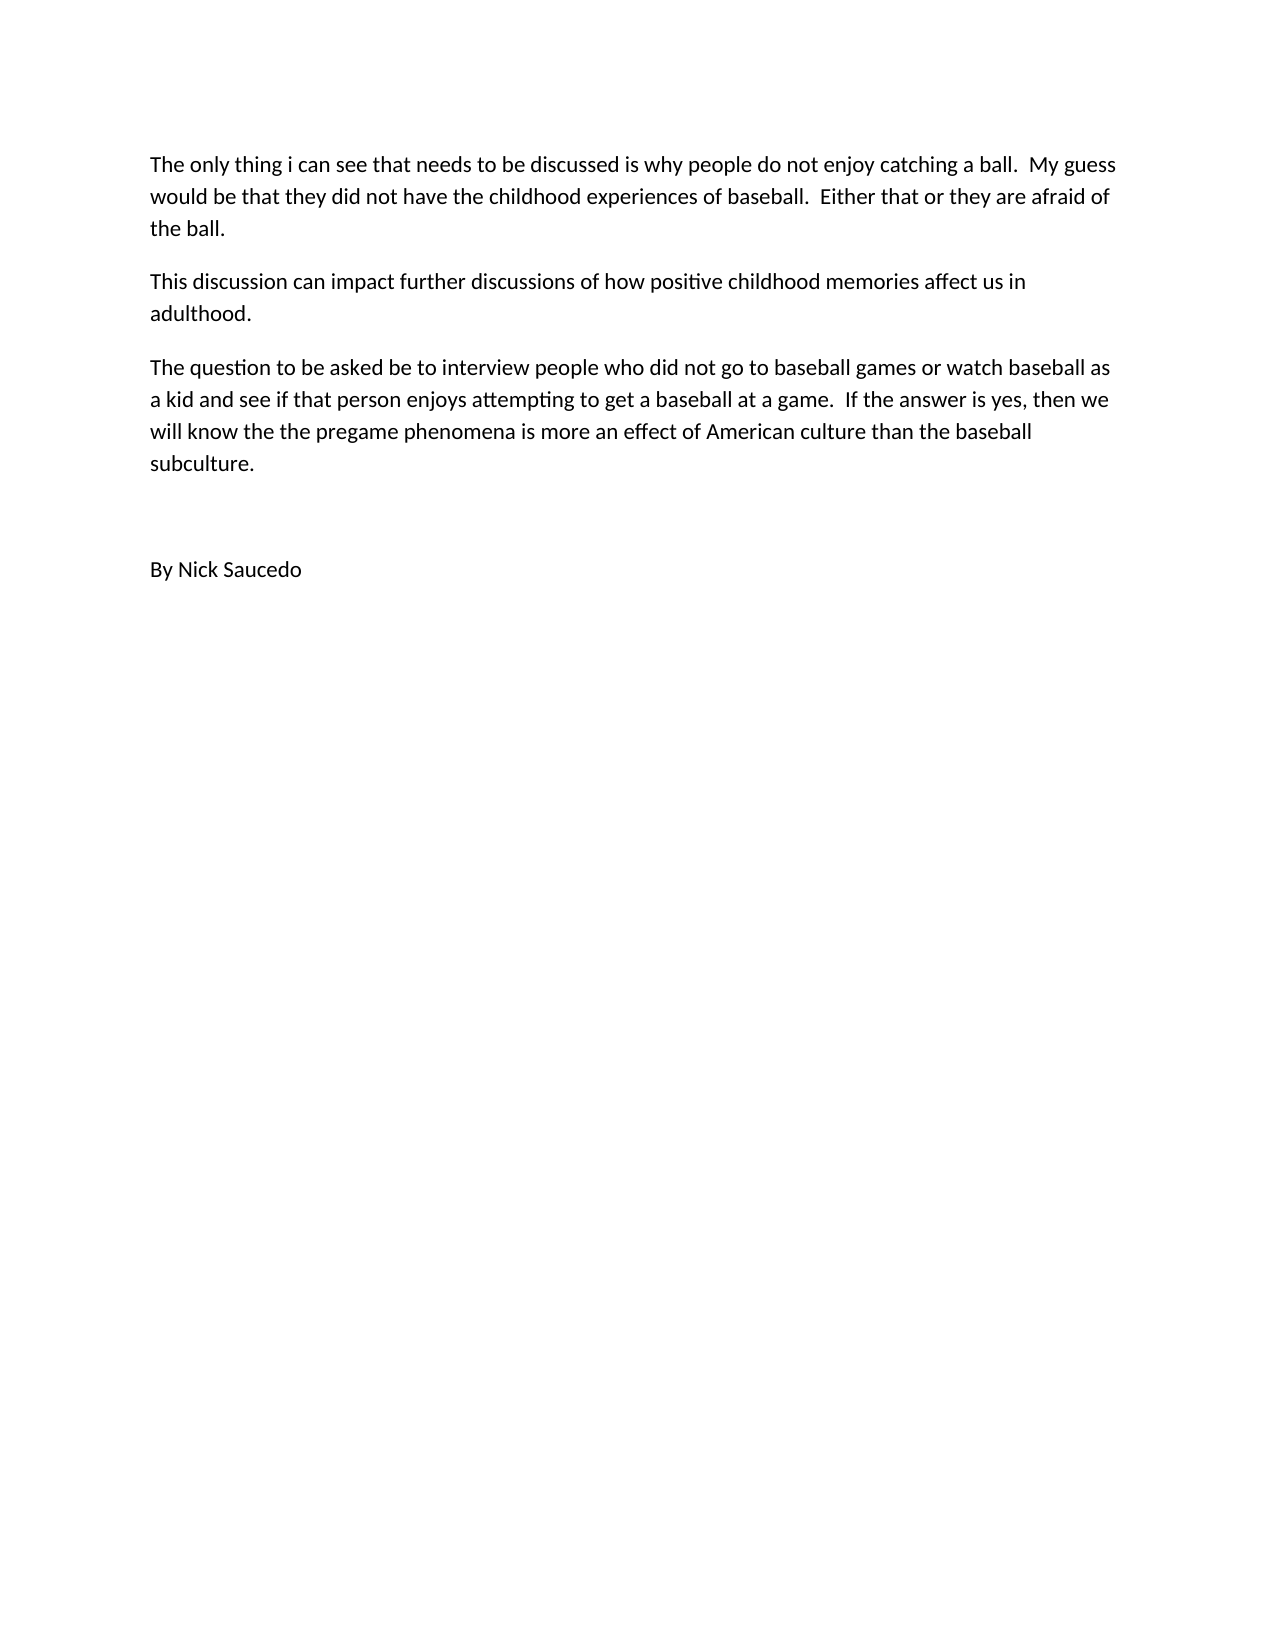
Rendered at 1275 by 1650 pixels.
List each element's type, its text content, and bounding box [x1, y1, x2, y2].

text The only thing i can see that needs to be discussed is why people do not enjoy catching a ball. My guess would be that they did not have the childhood experiences of baseball. Either that or they are afraid of the ball. [150, 150, 1125, 242]
text This discussion can impact further discussions of how positive childhood memories affect us in adulthood. [150, 267, 1125, 328]
text The question to be asked be to interview people who did not go to baseball games or watch baseball as a kid and see if that person enjoys attempting to get a baseball at a game. If the answer is yes, then we will know the the pregame phenomena is more an effect of American culture than the baseball subculture. [150, 353, 1125, 477]
text By Nick Saucedo [150, 555, 1125, 583]
